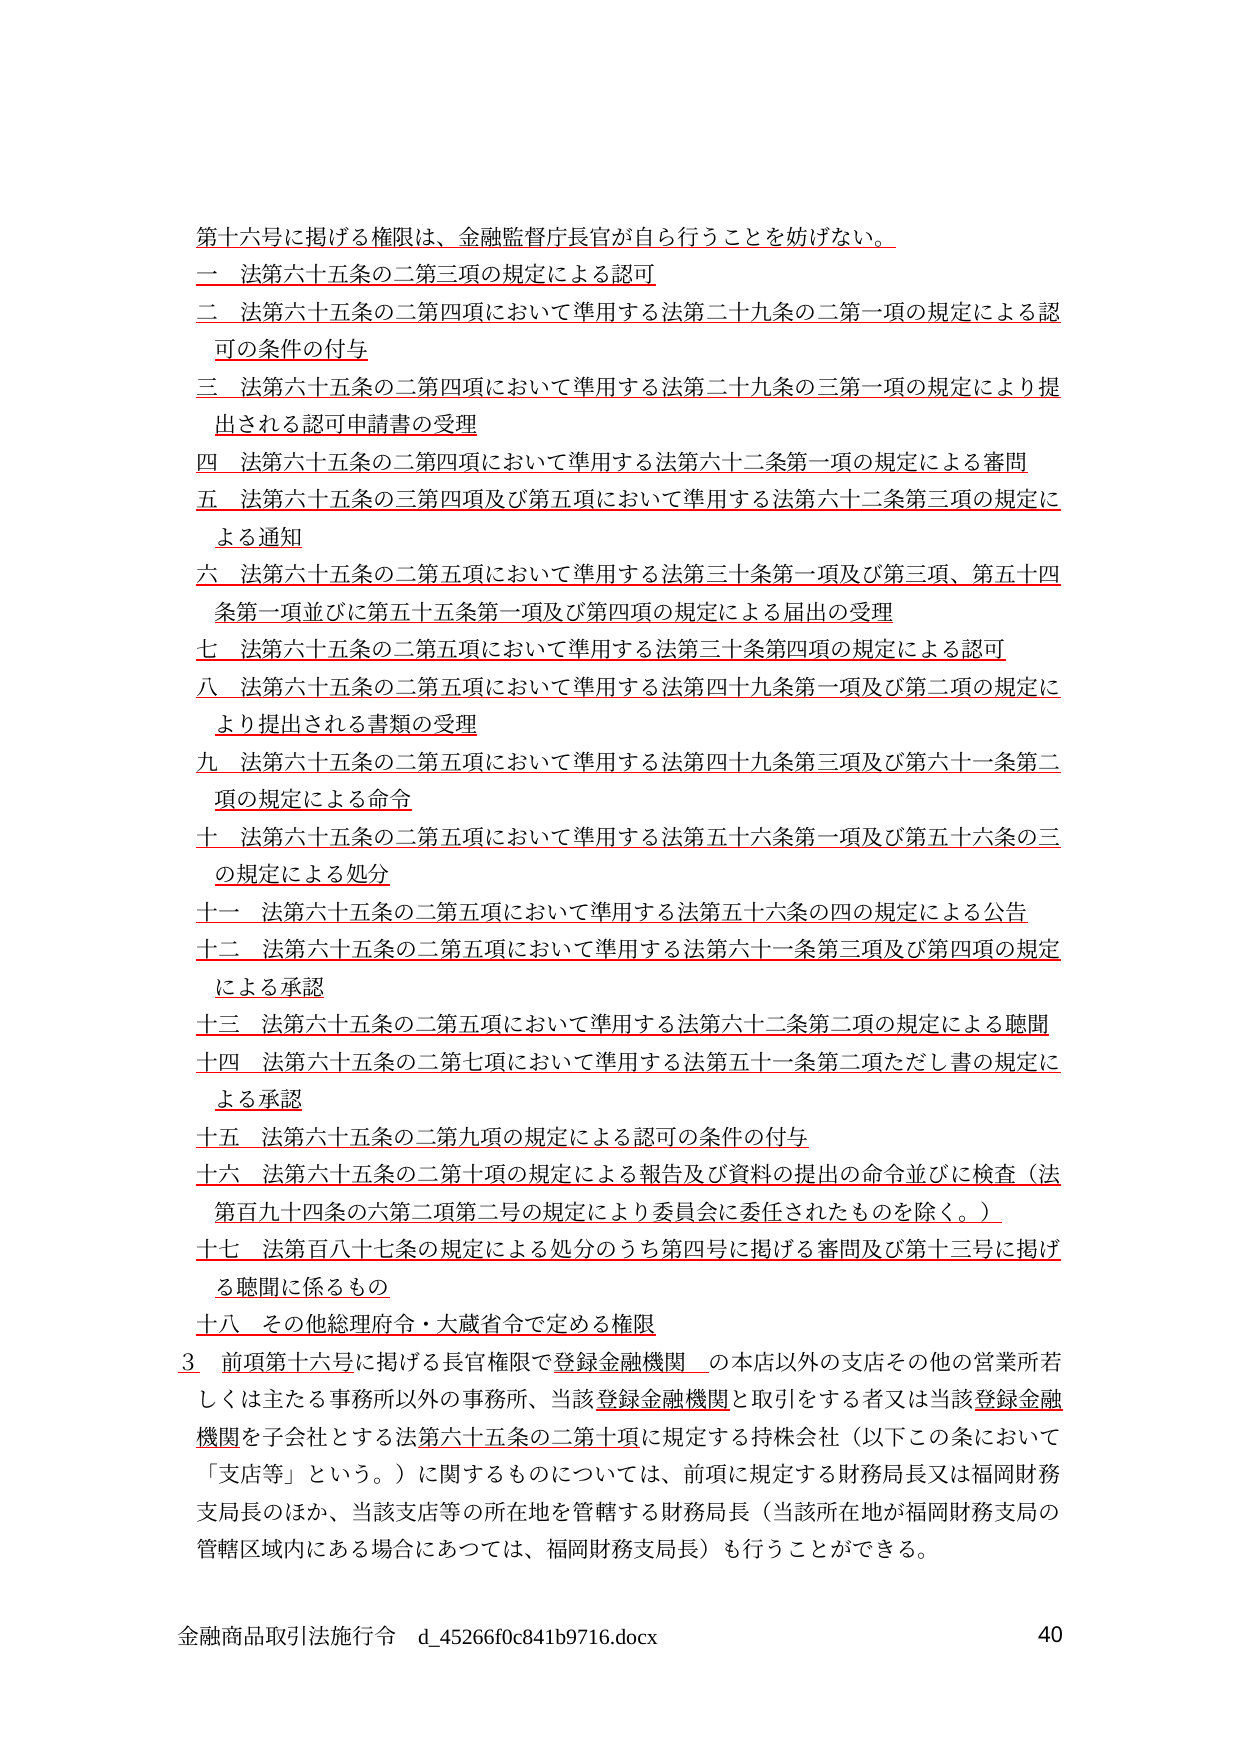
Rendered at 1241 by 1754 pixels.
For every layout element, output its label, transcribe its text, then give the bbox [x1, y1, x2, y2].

text 十四 法第六十五条の二第七項において準用する法第五十一条第二項ただし書の規定による承認 [196, 1042, 1063, 1117]
text 十二 法第六十五条の二第五項において準用する法第六十一条第三項及び第四項の規定による承認 [196, 929, 1063, 1004]
text 十六 法第六十五条の二第十項の規定による報告及び資料の提出の命令並びに検査（法第百九十四条の六第二項第二号の規定により委員会に委任されたものを除く。） [196, 1154, 1063, 1229]
text 四 法第六十五条の二第四項において準用する法第六十二条第一項の規定による審問 [196, 442, 1063, 479]
text 十 法第六十五条の二第五項において準用する法第五十六条第一項及び第五十六条の三の規定による処分 [196, 817, 1063, 892]
text 九 法第六十五条の二第五項において準用する法第四十九条第三項及び第六十一条第二項の規定による命令 [196, 742, 1063, 817]
text 三 法第六十五条の二第四項において準用する法第二十九条の三第一項の規定により提出される認可申請書の受理 [196, 367, 1063, 442]
text 六 法第六十五条の二第五項において準用する法第三十条第一項及び第三項、第五十四条第一項並びに第五十五条第一項及び第四項の規定による届出の受理 [196, 554, 1063, 629]
text 十一 法第六十五条の二第五項において準用する法第五十六条の四の規定による公告 [196, 892, 1063, 929]
text 五 法第六十五条の三第四項及び第五項において準用する法第六十二条第三項の規定による通知 [196, 479, 1063, 554]
text 八 法第六十五条の二第五項において準用する法第四十九条第一項及び第二項の規定により提出される書類の受理 [196, 667, 1063, 742]
text ３ 前項第十六号に掲げる長官権限で登録金融機関 の本店以外の支店その他の営業所若しくは主たる事務所以外の事務所、当該登録金融機関と取引をする者又は当該登録金融機関を子会社とする法第六十五条の二第十項に規定する持株会社（以下この条において「支店等」という。）に関するものについては、前項に規定する財務局長又は福岡財務支局長のほか、当該支店等の所在地を管轄する財務局長（当該所在地が福岡財務支局の管轄区域内にある場合にあつては、福岡財務支局長）も行うことができる。 [177, 1342, 1063, 1567]
text 十八 その他総理府令・大蔵省令で定める権限 [196, 1304, 1063, 1342]
text 十三 法第六十五条の二第五項において準用する法第六十二条第二項の規定による聴聞 [196, 1004, 1063, 1042]
text 十五 法第六十五条の二第九項の規定による認可の条件の付与 [196, 1117, 1063, 1154]
text 十七 法第百八十七条の規定による処分のうち第四号に掲げる審問及び第十三号に掲げる聴聞に係るもの [196, 1229, 1063, 1304]
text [177, 217, 1063, 254]
text 二 法第六十五条の二第四項において準用する法第二十九条の二第一項の規定による認可の条件の付与 [196, 292, 1063, 367]
text 一 法第六十五条の二第三項の規定による認可 [196, 254, 1063, 292]
text 七 法第六十五条の二第五項において準用する法第三十条第四項の規定による認可 [196, 629, 1063, 667]
